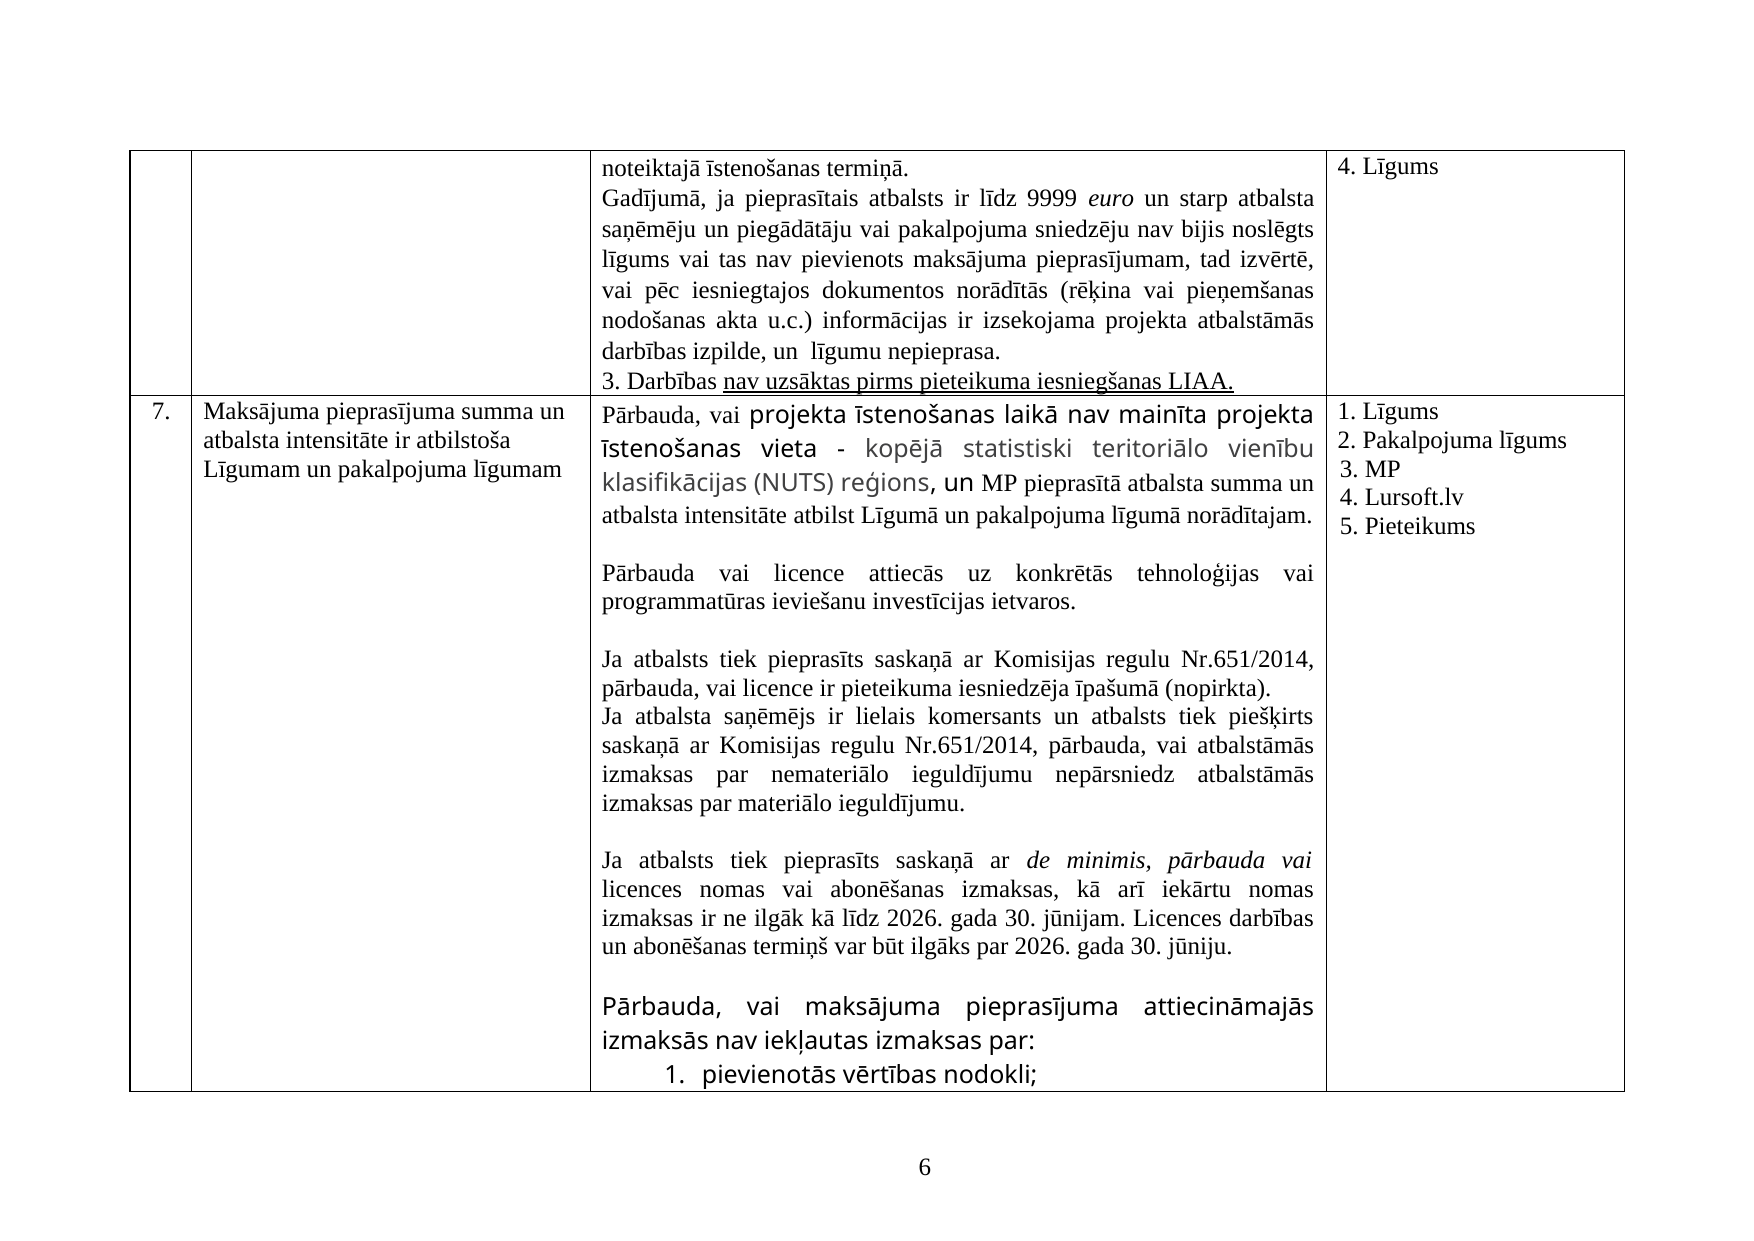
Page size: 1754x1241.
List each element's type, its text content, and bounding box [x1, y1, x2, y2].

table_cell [192, 151, 590, 395]
table_cell 7. [131, 396, 191, 1091]
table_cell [192, 396, 590, 1091]
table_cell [1327, 151, 1624, 395]
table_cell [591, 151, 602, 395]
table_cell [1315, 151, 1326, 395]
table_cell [1327, 396, 1624, 1091]
table_cell 6. [131, 151, 191, 395]
